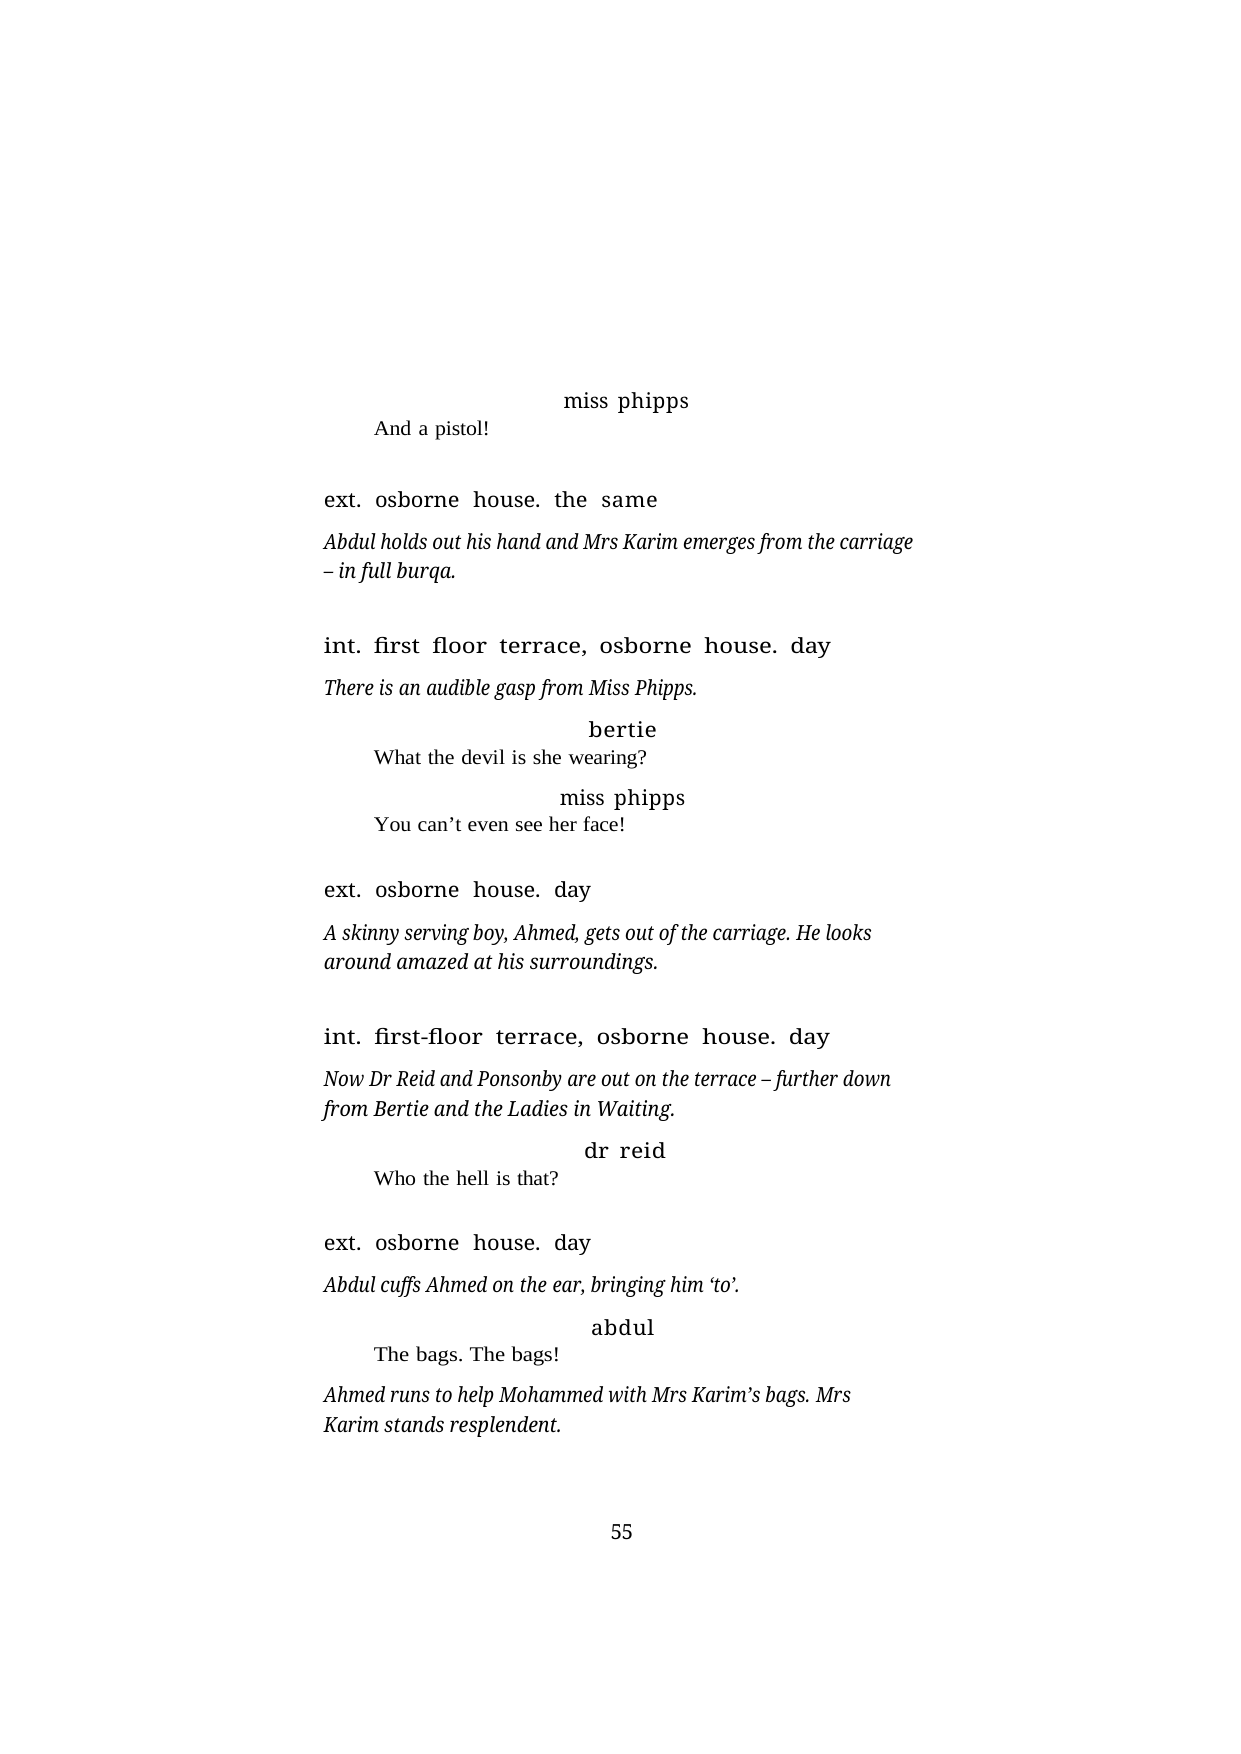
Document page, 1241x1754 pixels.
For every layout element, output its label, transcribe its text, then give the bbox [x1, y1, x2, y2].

text bertie [314, 716, 931, 744]
text miss phipps [314, 783, 931, 811]
text Abdul holds out his hand and Mrs Karim emerges from the carriage – in full burqa. [324, 527, 920, 585]
text miss phipps [563, 386, 1065, 414]
text int. first-floor terrace, osborne house. day [324, 1022, 1065, 1050]
text Who the hell is that? [374, 1165, 1065, 1189]
text ext. osborne house. day [324, 875, 1065, 904]
text ext. osborne house. the same [324, 485, 1065, 513]
text You can’t even see her face! [374, 812, 1065, 836]
text There is an audible gasp from Miss Phipps. [324, 673, 1065, 702]
text Now Dr Reid and Ponsonby are out on the terrace – further down from Bertie and the Ladies in Waiting. [324, 1064, 909, 1122]
text A skinny serving boy, Ahmed, gets out of the carriage. He looks around amazed at his surroundings. [324, 918, 909, 976]
text ext. osborne house. day [324, 1228, 1065, 1257]
text 55 [314, 1517, 930, 1545]
text What the devil is she wearing? [374, 745, 1065, 769]
text Abdul cuffs Ahmed on the ear, bringing him ‘to’. [324, 1271, 1065, 1299]
text dr reid [584, 1136, 1065, 1164]
text int. first floor terrace, osborne house. day [324, 631, 1065, 659]
text Ahmed runs to help Mohammed with Mrs Karim’s bags. Mrs Karim stands resplendent. [324, 1380, 909, 1438]
text The bags. The bags! [374, 1342, 1065, 1366]
text And a pistol! [374, 416, 491, 440]
text abdul [314, 1313, 931, 1341]
